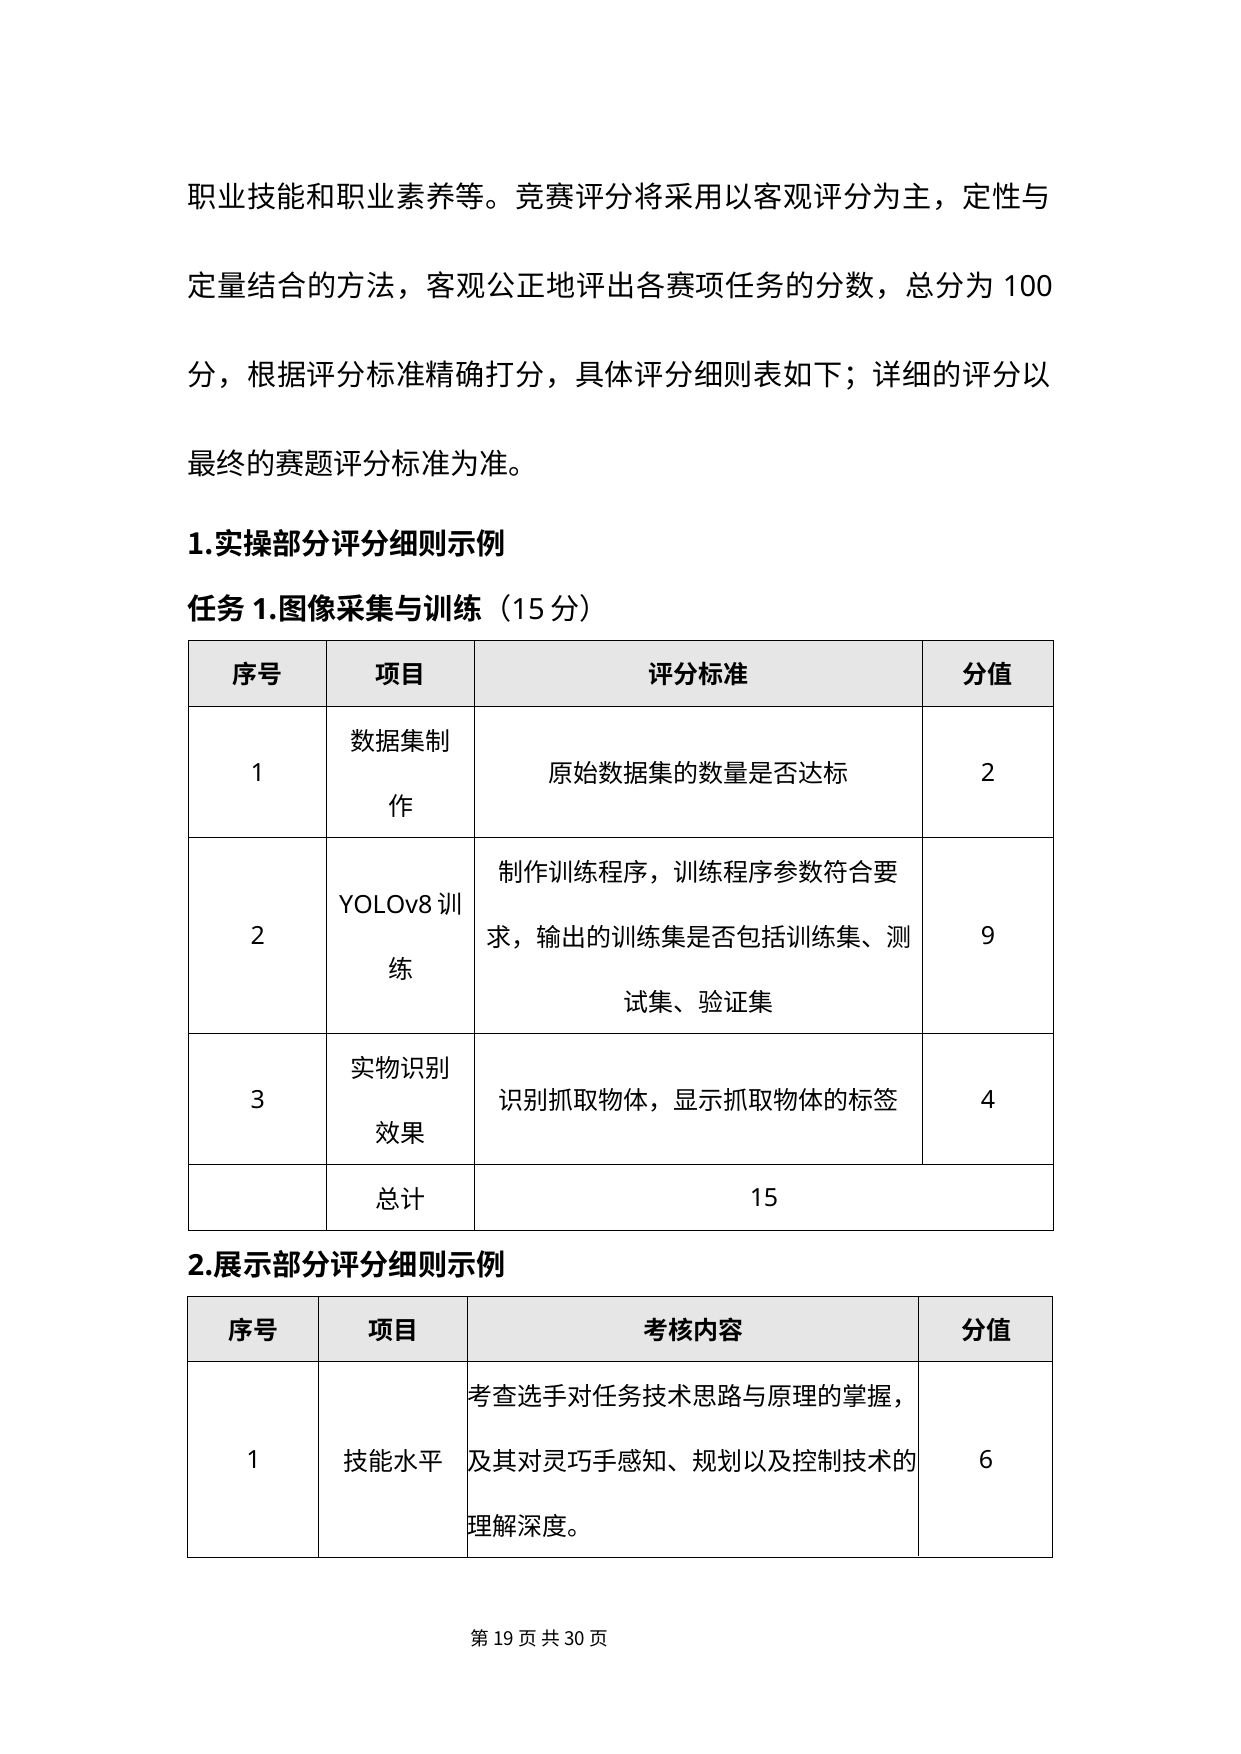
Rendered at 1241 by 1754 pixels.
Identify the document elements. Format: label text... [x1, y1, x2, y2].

table_header 考核内容 [468, 1297, 918, 1361]
text 1.实操部分评分细则示例 [187, 509, 1053, 574]
table_header 序号 [189, 641, 326, 706]
table_cell 1 [189, 707, 326, 837]
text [187, 162, 1053, 494]
table_cell 4 [923, 1034, 1053, 1164]
text 2.展示部分评分细则示例 [187, 1231, 1053, 1296]
table_header 项目 [319, 1297, 467, 1361]
table_cell 15 [475, 1165, 1053, 1230]
table_cell 原始数据集的数量是否达标 [475, 707, 922, 837]
text 任务1.图像采集与训练（15分） [187, 574, 1053, 639]
table_cell 3 [189, 1034, 326, 1164]
table_cell [189, 1165, 326, 1230]
table_header 项目 [327, 641, 474, 706]
table_cell 实物识别效果 [327, 1034, 474, 1164]
table_cell 1 [188, 1362, 318, 1557]
table_cell 考查选手对任务技术思路与原理的掌握，及其对灵巧手感知、规划以及控制技术的理解深度。 [468, 1362, 919, 1557]
table_cell 9 [923, 838, 1053, 1033]
table_cell 技能水平 [319, 1362, 467, 1557]
table_header 分值 [919, 1297, 1052, 1361]
table_cell 识别抓取物体，显示抓取物体的标签 [475, 1034, 922, 1164]
table_cell 6 [919, 1362, 1052, 1557]
table_header 序号 [188, 1297, 318, 1361]
table_cell YOLOv8训练 [327, 838, 474, 1033]
table_cell 总计 [327, 1165, 474, 1230]
table_cell 2 [189, 838, 326, 1033]
table_cell 2 [923, 707, 1053, 837]
table_header 分值 [923, 641, 1053, 706]
table_cell 制作训练程序，训练程序参数符合要求，输出的训练集是否包括训练集、测试集、验证集 [475, 838, 922, 1033]
table_cell 数据集制作 [327, 707, 474, 837]
table_header 评分标准 [475, 641, 922, 706]
